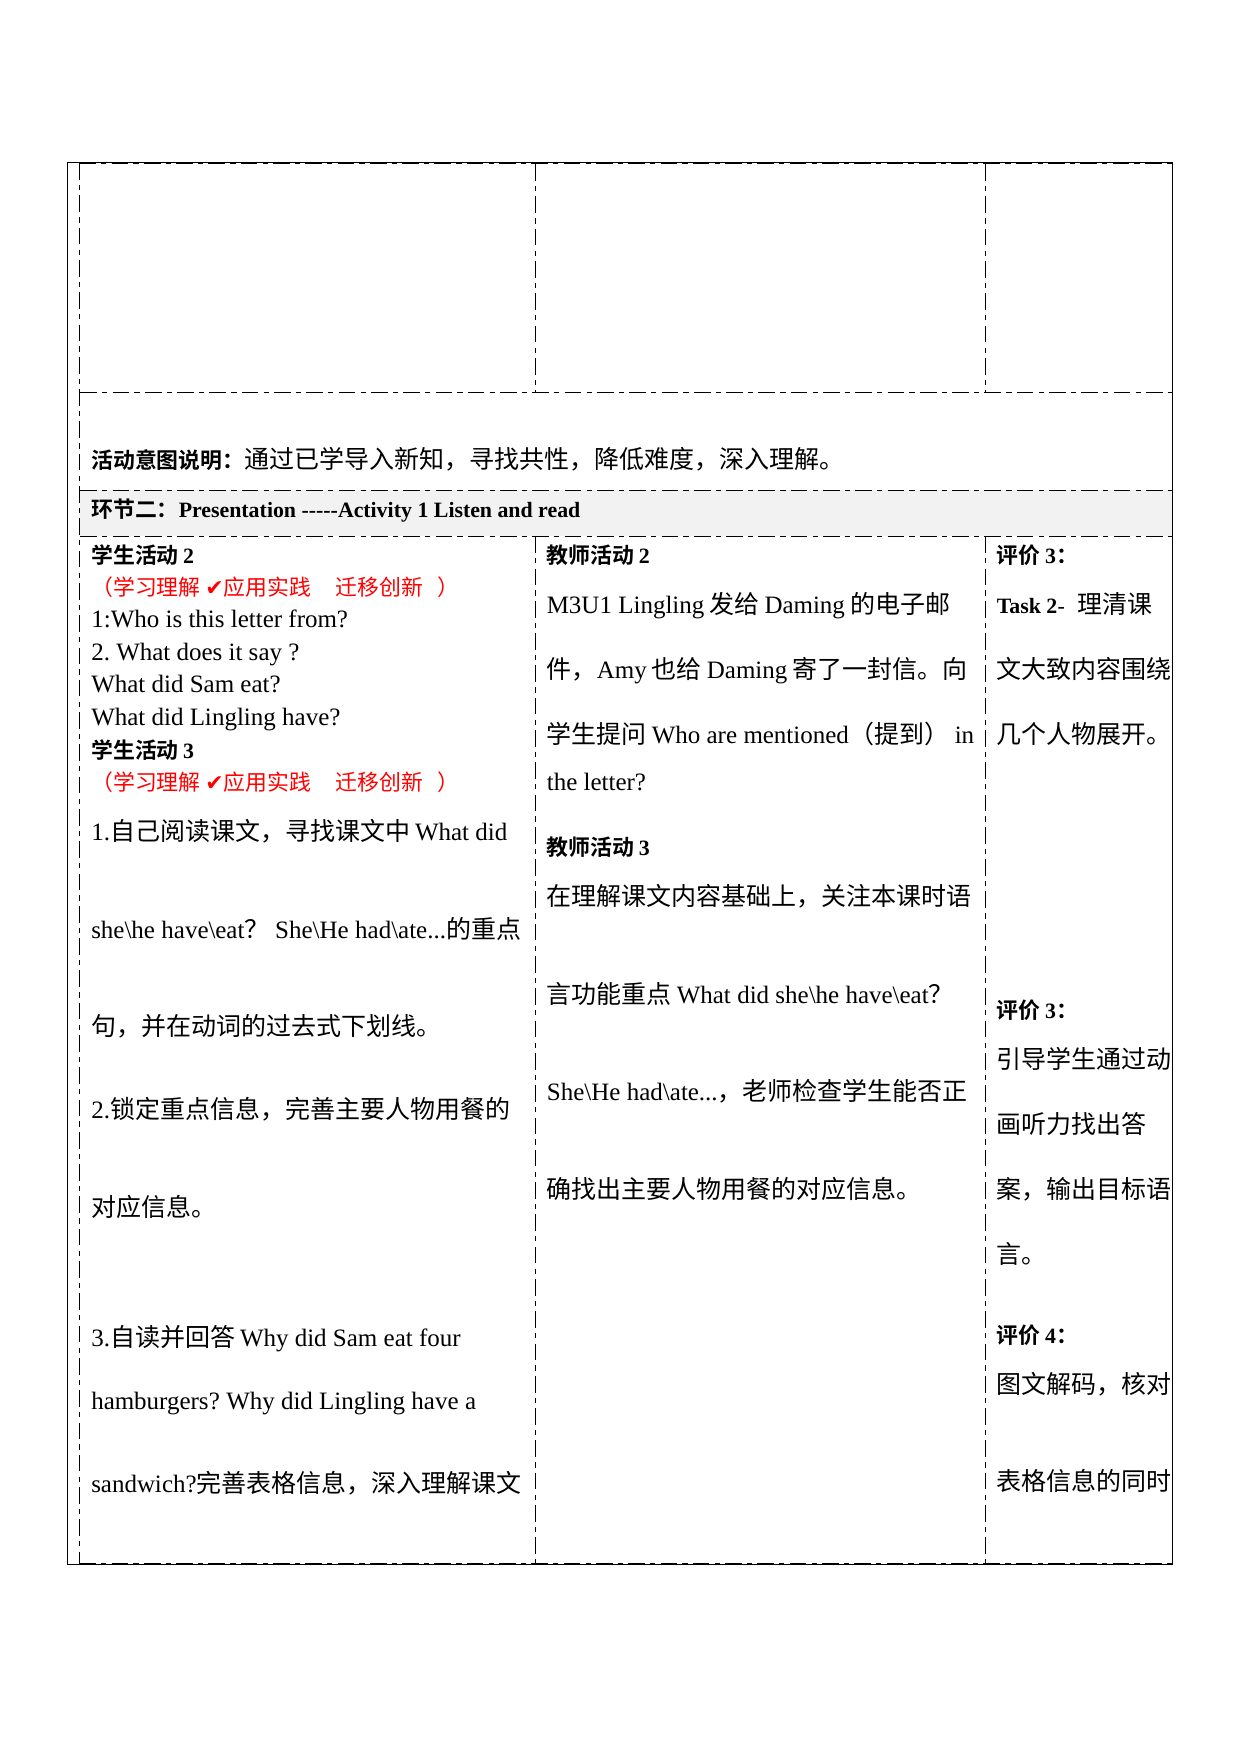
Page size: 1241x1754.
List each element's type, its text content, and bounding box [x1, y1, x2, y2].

table_cell 5.学习活动设计 [68, 163, 1172, 1564]
